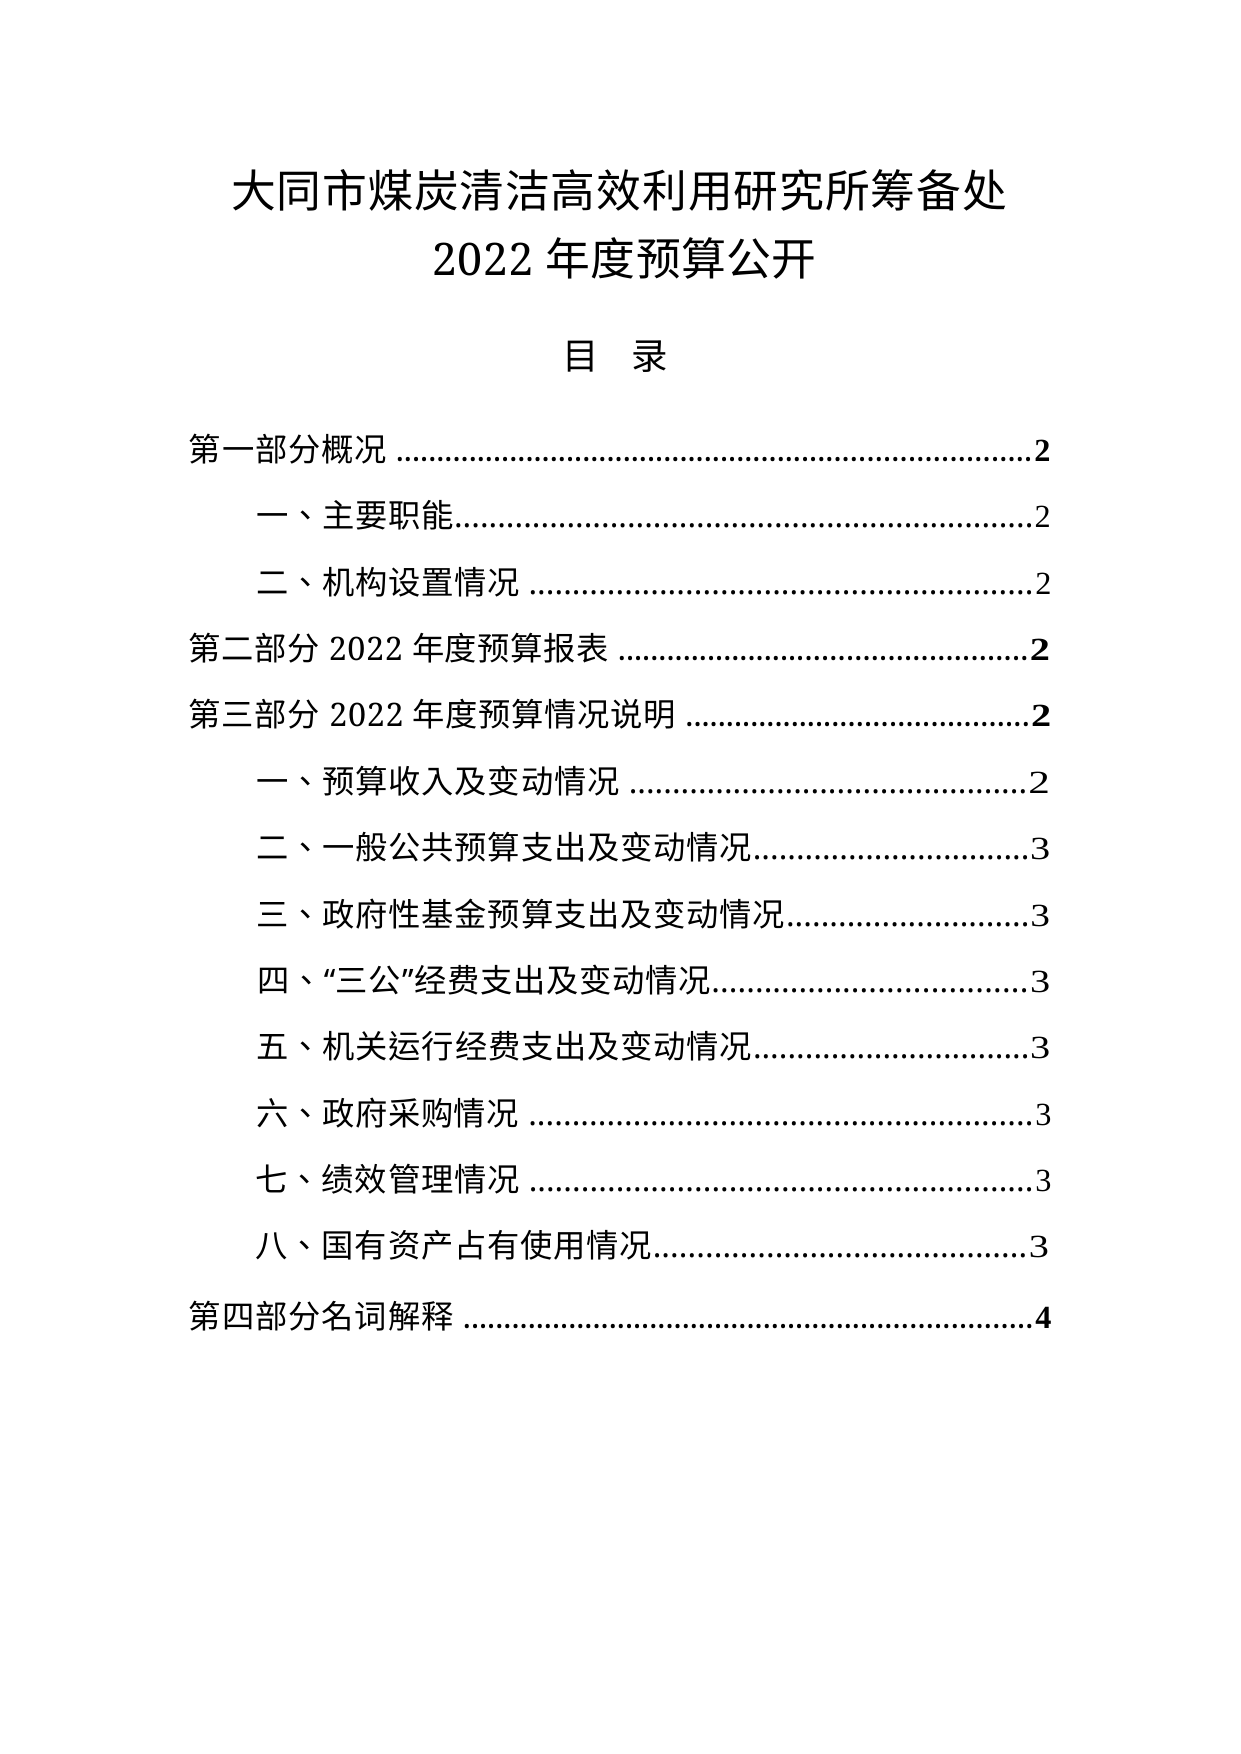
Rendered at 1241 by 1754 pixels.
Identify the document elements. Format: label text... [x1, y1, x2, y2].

text 目 录 [563, 332, 1054, 379]
text 2022 年度预算公开 [432, 231, 1054, 287]
text 大同市煤炭清洁高效利用研究所筹备处 [231, 162, 1054, 224]
